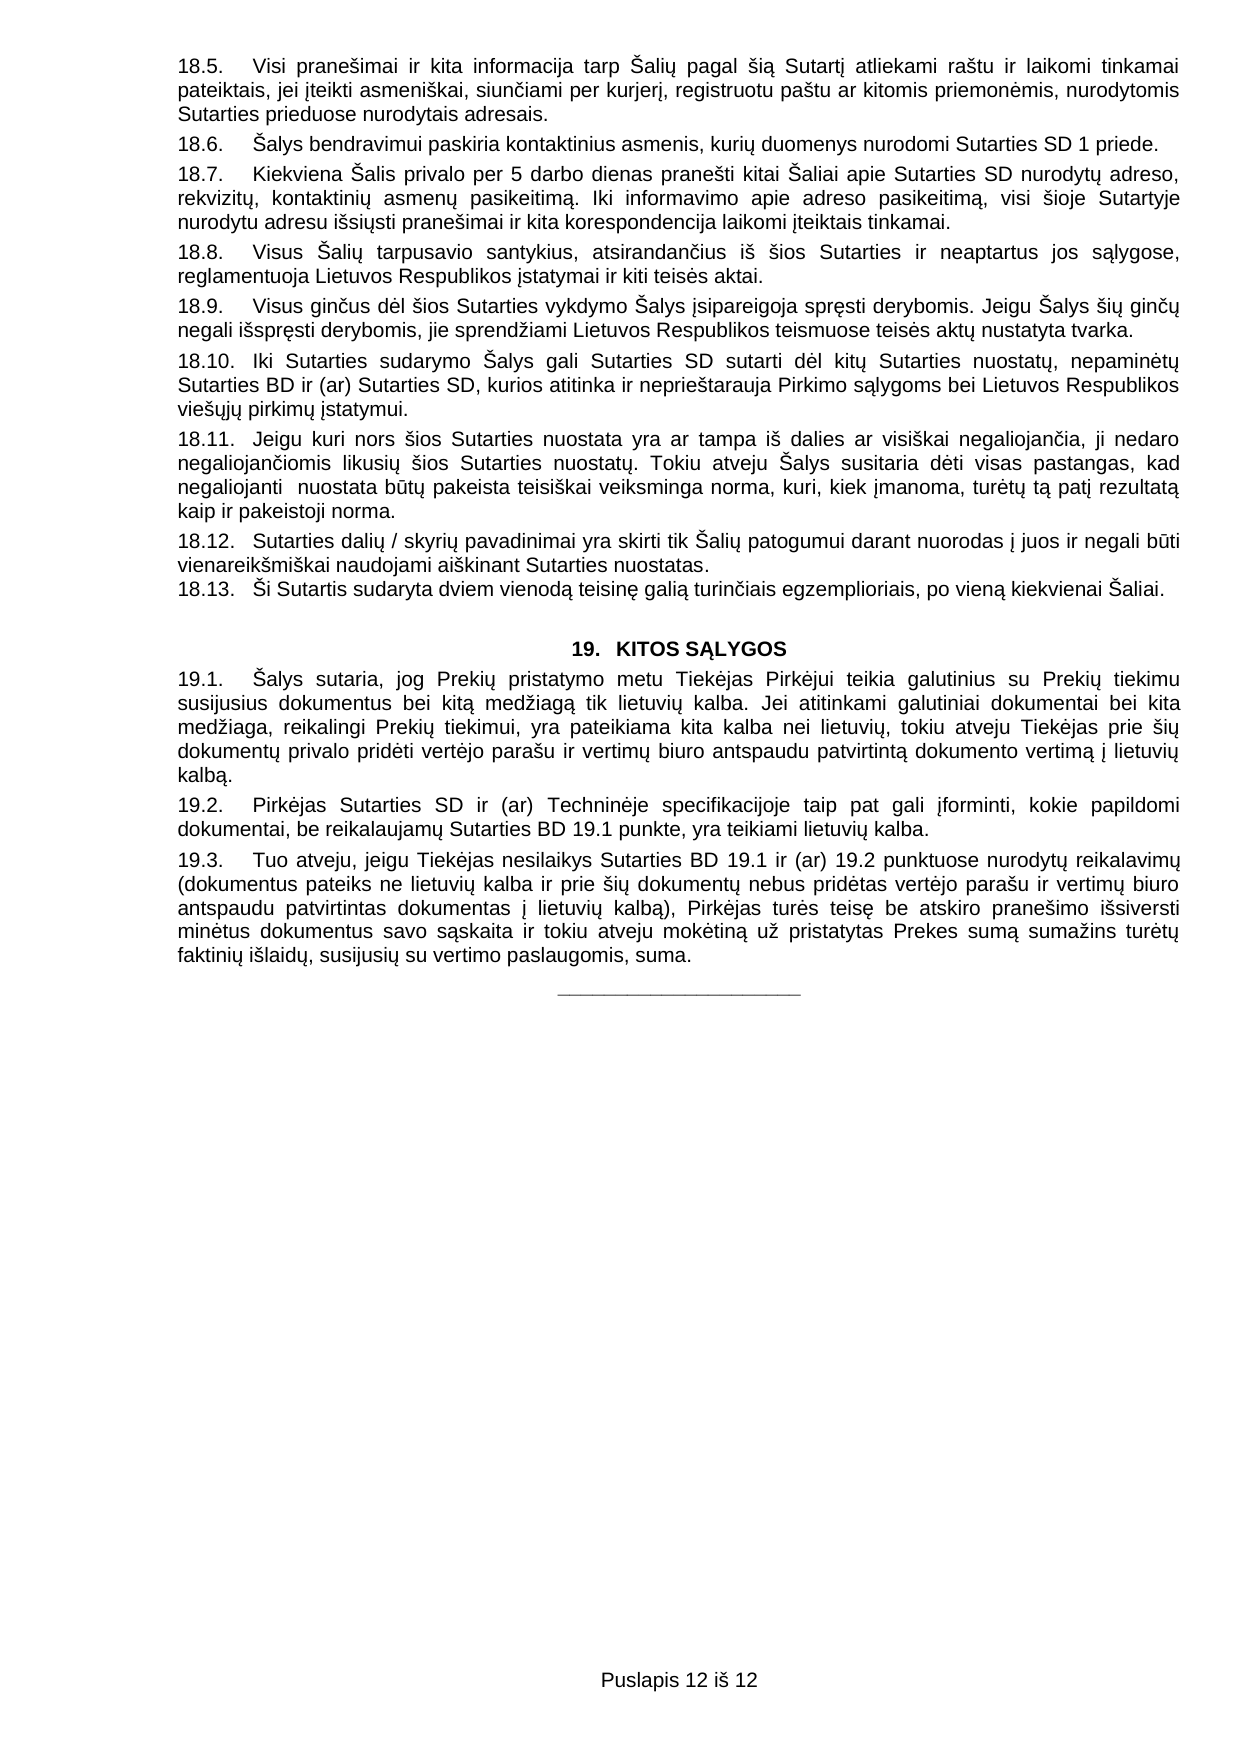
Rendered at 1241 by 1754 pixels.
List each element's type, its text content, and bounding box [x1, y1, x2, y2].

list Sutarties dalių / skyrių pavadinimai yra skirti tik Šalių patogumui darant nuorodas į juos ir negali būti vienareikšmiškai naudojami aiškinant Sutarties nuostatas. [177, 529, 1181, 577]
list Tuo atveju, jeigu Tiekėjas nesilaikys Sutarties BD 19.1 ir (ar) 19.2 punktuose nurodytų reikalavimų (dokumentus pateiks ne lietuvių kalba ir prie šių dokumentų nebus pridėtas vertėjo parašu ir vertimų biuro antspaudu patvirtintas dokumentas į lietuvių kalbą), Pirkėjas turės teisę be atskiro pranešimo išsiversti minėtus dokumentus savo sąskaita ir tokiu atveju mokėtiną už pristatytas Prekes sumą sumažins turėtų faktinių išlaidų, susijusių su vertimo paslaugomis, suma. [177, 847, 1181, 967]
list Kiekviena Šalis privalo per 5 darbo dienas pranešti kitai Šaliai apie Sutarties SD nurodytų adreso, rekvizitų, kontaktinių asmenų pasikeitimą. Iki informavimo apie adreso pasikeitimą, visi šioje Sutartyje nurodytu adresu išsiųsti pranešimai ir kita korespondencija laikomi įteiktais tinkamai. [177, 162, 1181, 234]
text _____________________ [177, 973, 1181, 997]
list Visus Šalių tarpusavio santykius, atsirandančius iš šios Sutarties ir neaptartus jos sąlygose, reglamentuoja Lietuvos Respublikos įstatymai ir kiti teisės aktai. [177, 240, 1181, 288]
list Šalys sutaria, jog Prekių pristatymo metu Tiekėjas Pirkėjui teikia galutinius su Prekių tiekimu susijusius dokumentus bei kitą medžiagą tik lietuvių kalba. Jei atitinkami galutiniai dokumentai bei kita medžiaga, reikalingi Prekių tiekimui, yra pateikiama kita kalba nei lietuvių, tokiu atveju Tiekėjas prie šių dokumentų privalo pridėti vertėjo parašu ir vertimų biuro antspaudu patvirtintą dokumento vertimą į lietuvių kalbą. [177, 667, 1181, 787]
list Šalys bendravimui paskiria kontaktinius asmenis, kurių duomenys nurodomi Sutarties SD 1 priede. [177, 132, 1181, 156]
list Visi pranešimai ir kita informacija tarp Šalių pagal šią Sutartį atliekami raštu ir laikomi tinkamai pateiktais, jei įteikti asmeniškai, siunčiami per kurjerį, registruotu paštu ar kitomis priemonėmis, nurodytomis Sutarties prieduose nurodytais adresais. [177, 54, 1181, 126]
list Visus ginčus dėl šios Sutarties vykdymo Šalys įsipareigoja spręsti derybomis. Jeigu Šalys šių ginčų negali išspręsti derybomis, jie sprendžiami Lietuvos Respublikos teismuose teisės aktų nustatyta tvarka. [177, 294, 1181, 342]
list KITOS SĄLYGOS [177, 637, 1181, 661]
list Iki Sutarties sudarymo Šalys gali Sutarties SD sutarti dėl kitų Sutarties nuostatų, nepaminėtų Sutarties BD ir (ar) Sutarties SD, kurios atitinka ir neprieštarauja Pirkimo sąlygoms bei Lietuvos Respublikos viešųjų pirkimų įstatymui. [177, 348, 1181, 420]
list Ši Sutartis sudaryta dviem vienodą teisinę galią turinčiais egzemplioriais, po vieną kiekvienai Šaliai. [177, 577, 1181, 601]
list Pirkėjas Sutarties SD ir (ar) Techninėje specifikacijoje taip pat gali įforminti, kokie papildomi dokumentai, be reikalaujamų Sutarties BD 19.1 punkte, yra teikiami lietuvių kalba. [177, 793, 1181, 841]
list Jeigu kuri nors šios Sutarties nuostata yra ar tampa iš dalies ar visiškai negaliojančia, ji nedaro negaliojančiomis likusių šios Sutarties nuostatų. Tokiu atveju Šalys susitaria dėti visas pastangas, kad negaliojanti nuostata būtų pakeista teisiškai veiksminga norma, kuri, kiek įmanoma, turėtų tą patį rezultatą kaip ir pakeistoji norma. [177, 427, 1181, 522]
